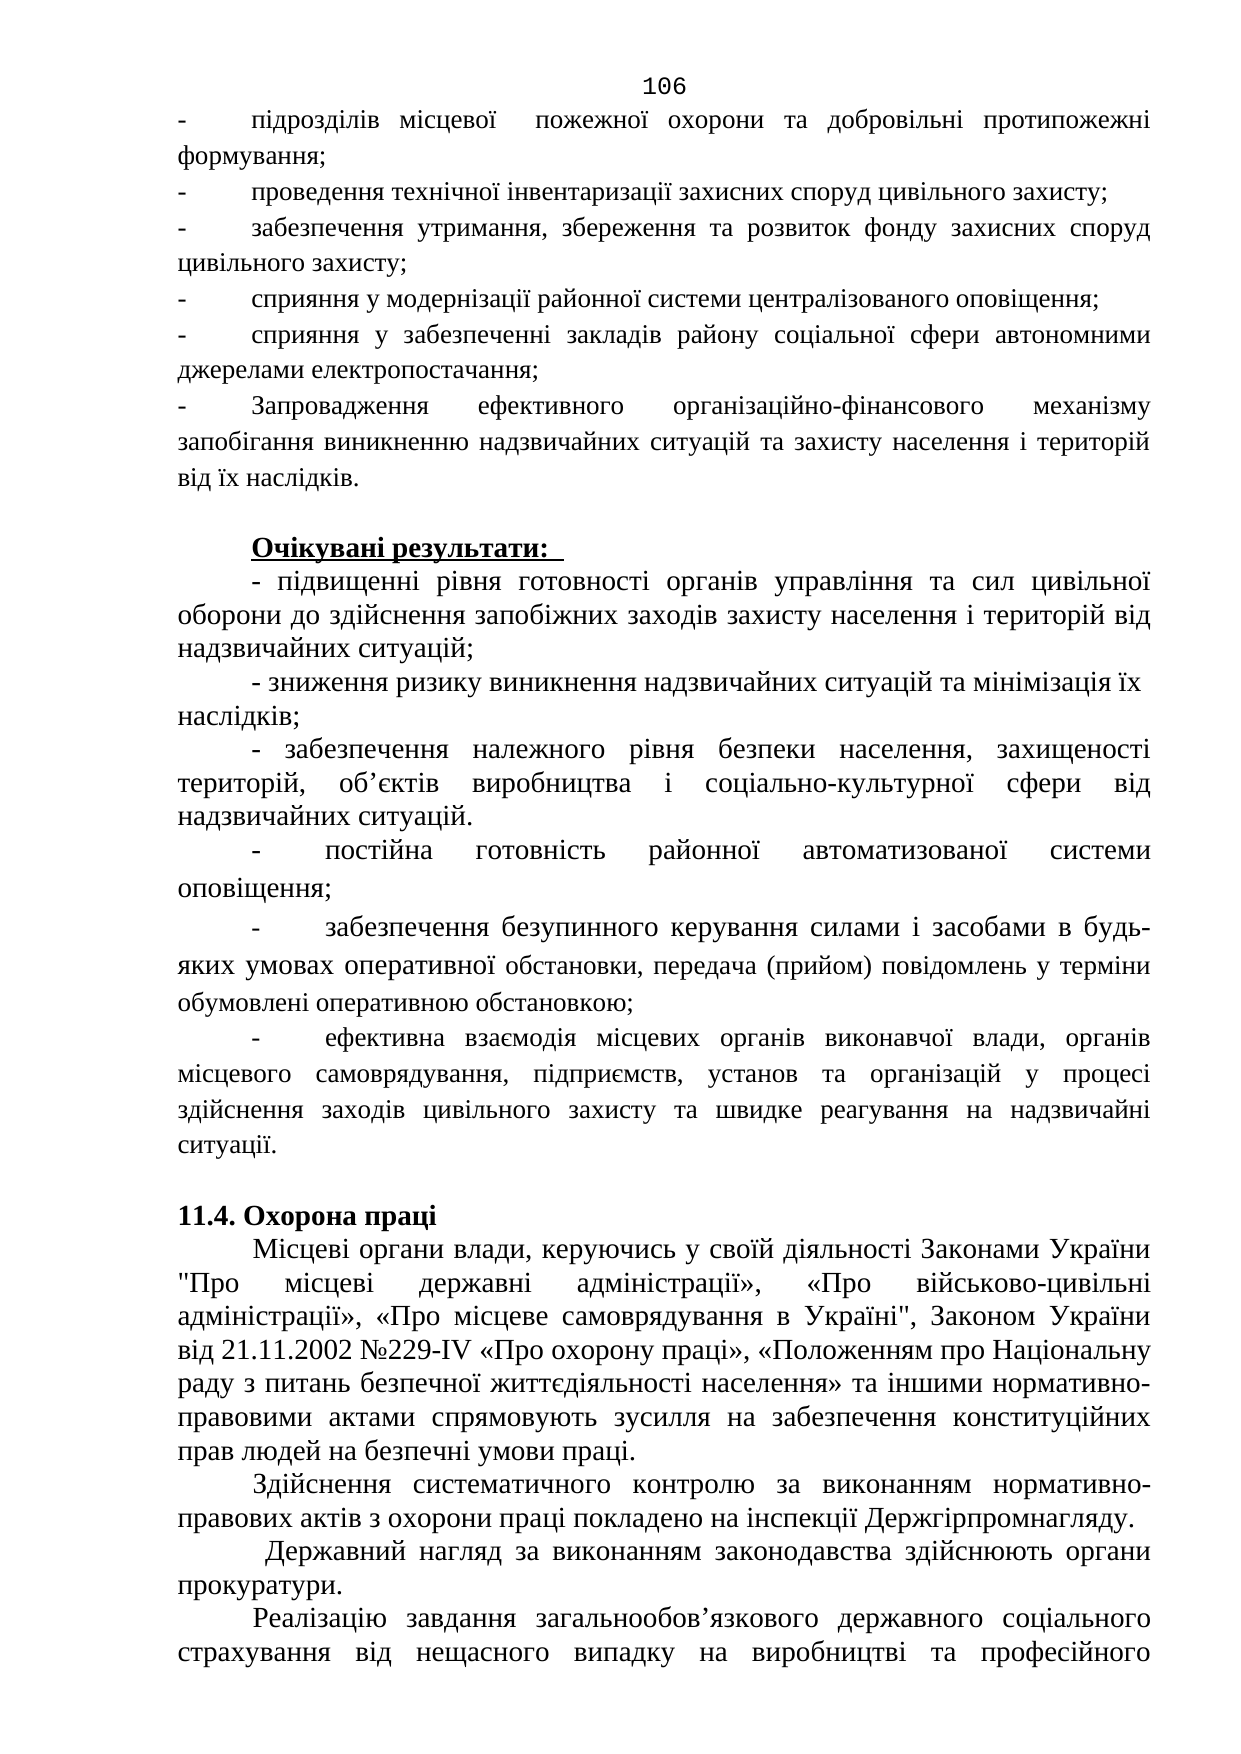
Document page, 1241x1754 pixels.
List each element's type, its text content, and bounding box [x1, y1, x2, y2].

list забезпечення безупинного керування силами і засобами в будь-яких умовах оперативної обстановки, передача (прийом) повідомлень у терміни обумовлені оперативною обстановкою; [177, 909, 1152, 1017]
text - забезпечення належного рівня безпеки населення, захищеності територій, об’єктів виробництва і соціально-культурної сфери від надзвичайних ситуацій. [177, 731, 1152, 832]
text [177, 1600, 1152, 1667]
list постійна готовність районної автоматизованої системи оповіщення; [177, 832, 1152, 904]
list підрозділів місцевої пожежної охорони та добровільні протипожежні формування; [177, 103, 1152, 170]
list проведення технічної інвентаризації захисних споруд цивільного захисту; [177, 175, 1152, 206]
text - зниження ризику виникнення надзвичайних ситуацій та мінімізація їх наслідків; [177, 664, 1152, 731]
list ефективна взаємодія місцевих органів виконавчої влади, органів місцевого самоврядування, підприємств, установ та організацій у процесі здійснення заходів цивільного захисту та швидке реагування на надзвичайні ситуації. [177, 1021, 1152, 1160]
text Очікувані результати: [177, 530, 1152, 563]
text - підвищенні рівня готовності органів управління та сил цивільної оборони до здійснення запобіжних заходів захисту населення і територій від надзвичайних ситуацій; [177, 563, 1152, 664]
text 11.4. Охорона праці [177, 1198, 1152, 1231]
text Державний нагляд за виконанням законодавства здійснюють органи прокуратури. [177, 1533, 1152, 1600]
text Здійснення систематичного контролю за виконанням нормативно- правових актів з охорони праці покладено на інспекції Держгірпромнагляду. [177, 1466, 1152, 1533]
list сприяння у забезпеченні закладів району соціальної сфери автономними джерелами електропостачання; [177, 318, 1152, 385]
list сприяння у модернізації районної системи централізованого оповіщення; [177, 282, 1152, 313]
list забезпечення утримання, збереження та розвиток фонду захисних споруд цивільного захисту; [177, 211, 1152, 277]
list Запровадження ефективного організаційно-фінансового механізму запобігання виникненню надзвичайних ситуацій та захисту населення і територій від їх наслідків. [177, 389, 1152, 492]
text Місцеві органи влади, керуючись у своїй діяльності Законами України "Про місцеві державні адміністрації», «Про військово-цивільні адміністрації», «Про місцеве самоврядування в Україні", Законом України від 21.11.2002 №229-ІV «Про охорону праці», «Положенням про Національну раду з питань безпечної життєдіяльності населення» та іншими нормативно-правовими актами спрямовують зусилля на забезпечення конституційних прав людей на безпечні умови праці. [177, 1231, 1152, 1466]
